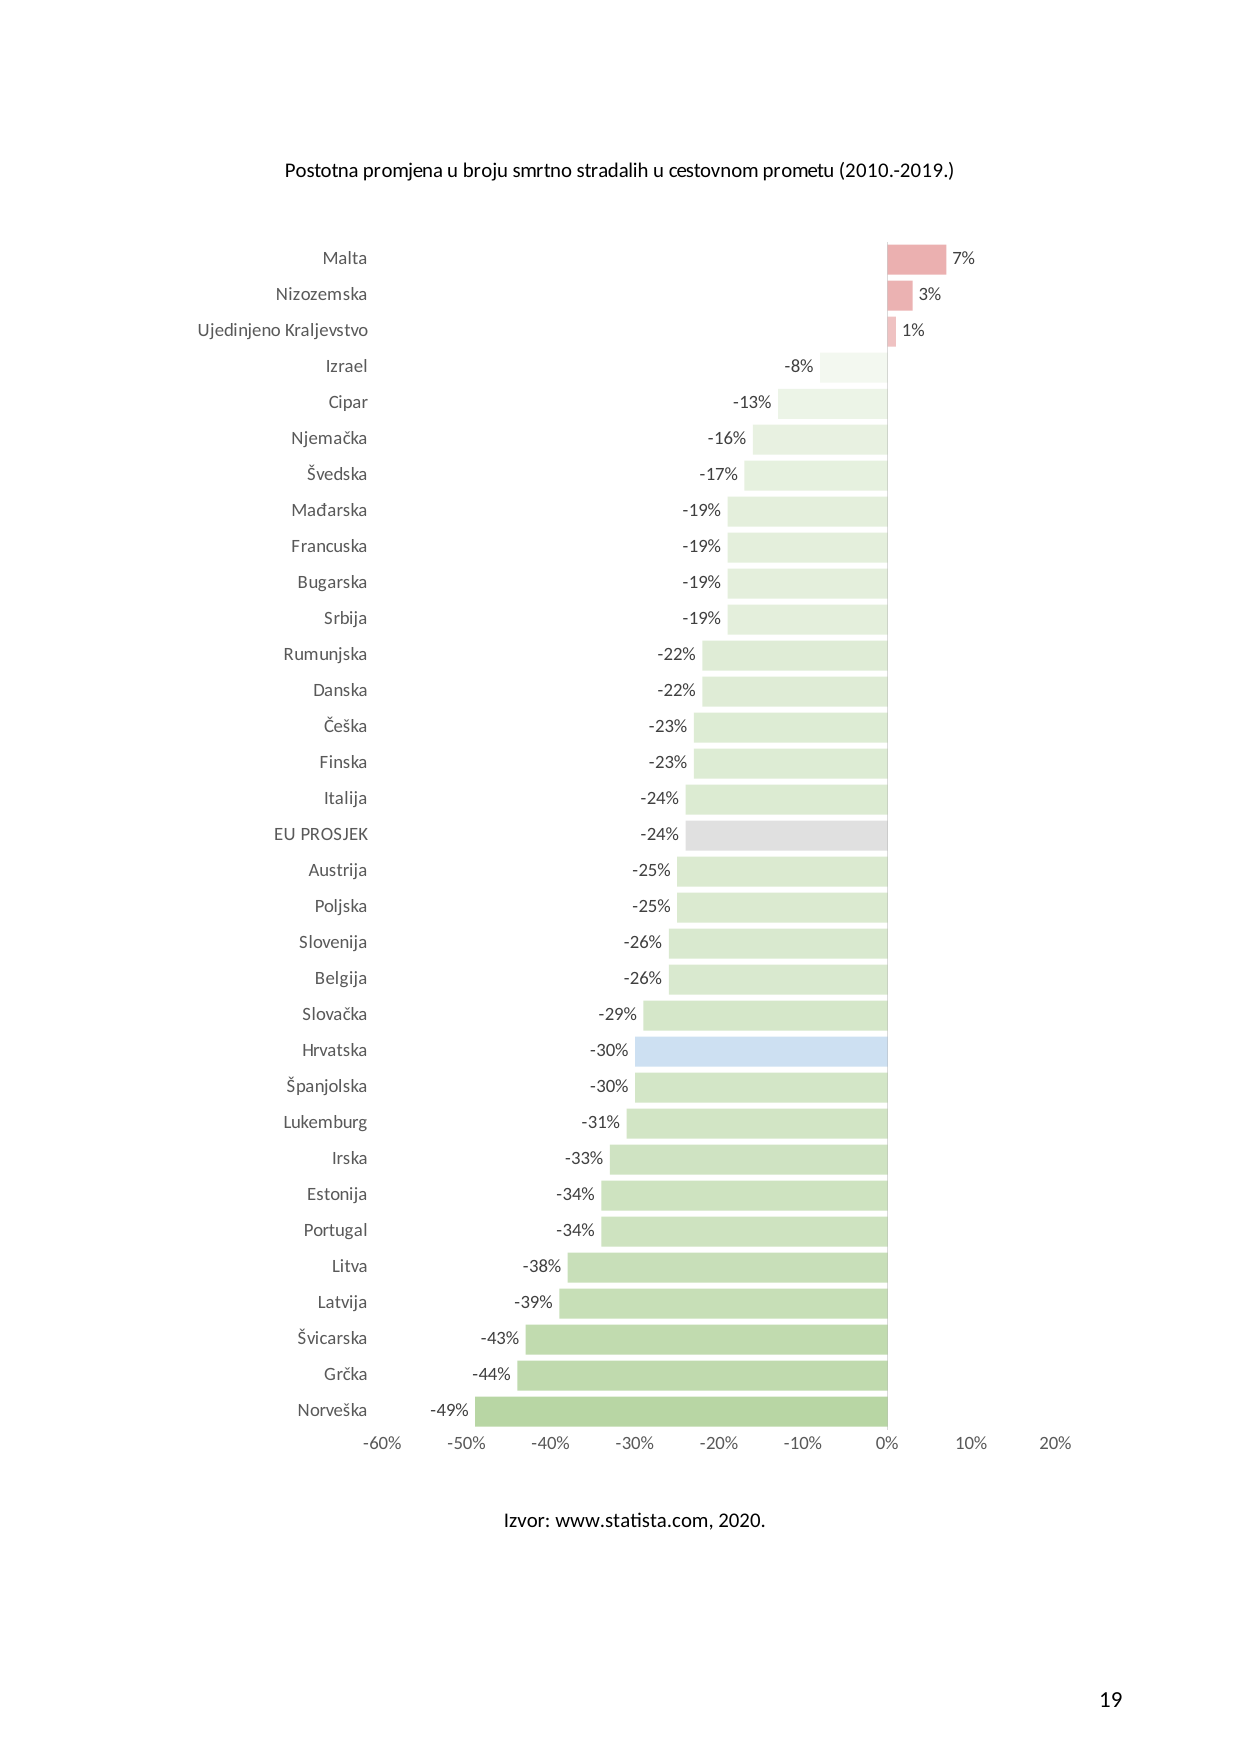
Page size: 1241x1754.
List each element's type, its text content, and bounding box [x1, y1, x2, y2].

text Izvor: www.statista.com, 2020. [148, 1508, 1122, 1533]
